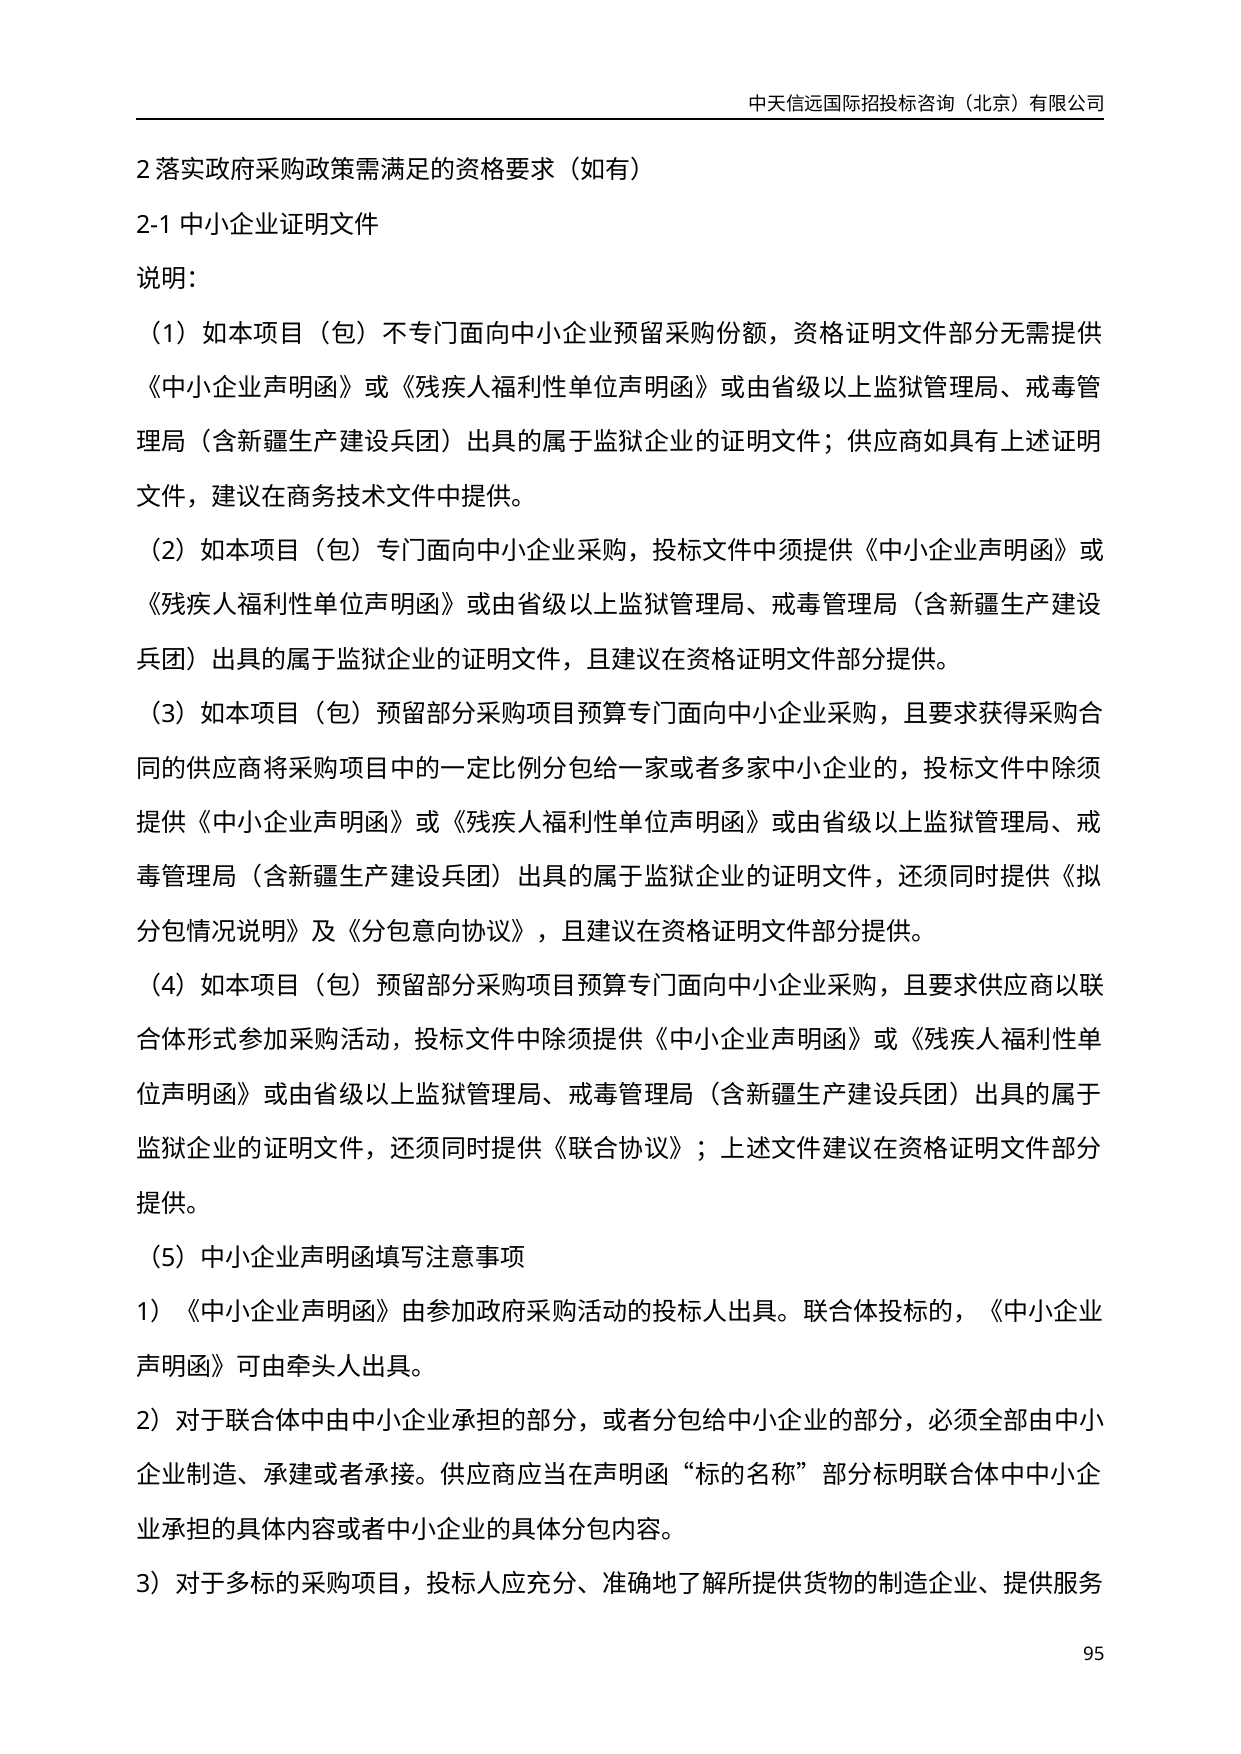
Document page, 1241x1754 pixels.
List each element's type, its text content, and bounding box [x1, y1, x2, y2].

text 1）《中小企业声明函》由参加政府采购活动的投标人出具。联合体投标的，《中小企业声明函》可由牵头人出具。 [136, 1292, 1104, 1382]
text （2）如本项目（包）专门面向中小企业采购，投标文件中须提供《中小企业声明函》或《残疾人福利性单位声明函》或由省级以上监狱管理局、戒毒管理局（含新疆生产建设兵团）出具的属于监狱企业的证明文件，且建议在资格证明文件部分提供。 [136, 531, 1104, 676]
text （4）如本项目（包）预留部分采购项目预算专门面向中小企业采购，且要求供应商以联合体形式参加采购活动，投标文件中除须提供《中小企业声明函》或《残疾人福利性单位声明函》或由省级以上监狱管理局、戒毒管理局（含新疆生产建设兵团）出具的属于监狱企业的证明文件，还须同时提供《联合协议》；上述文件建议在资格证明文件部分提供。 [136, 966, 1104, 1219]
text （5）中小企业声明函填写注意事项 [136, 1237, 1104, 1274]
text 2-1 中小企业证明文件 [136, 204, 1104, 241]
text （3）如本项目（包）预留部分采购项目预算专门面向中小企业采购，且要求获得采购合同的供应商将采购项目中的一定比例分包给一家或者多家中小企业的，投标文件中除须提供《中小企业声明函》或《残疾人福利性单位声明函》或由省级以上监狱管理局、戒毒管理局（含新疆生产建设兵团）出具的属于监狱企业的证明文件，还须同时提供《拟分包情况说明》及《分包意向协议》，且建议在资格证明文件部分提供。 [136, 694, 1104, 947]
text （1）如本项目（包）不专门面向中小企业预留采购份额，资格证明文件部分无需提供《中小企业声明函》或《残疾人福利性单位声明函》或由省级以上监狱管理局、戒毒管理局（含新疆生产建设兵团）出具的属于监狱企业的证明文件；供应商如具有上述证明文件，建议在商务技术文件中提供。 [136, 313, 1104, 512]
text 2）对于联合体中由中小企业承担的部分，或者分包给中小企业的部分，必须全部由中小企业制造、承建或者承接。供应商应当在声明函“标的名称”部分标明联合体中中小企业承担的具体内容或者中小企业的具体分包内容。 [136, 1401, 1104, 1546]
text 说明： [136, 259, 1104, 295]
text 2落实政府采购政策需满足的资格要求（如有） [136, 150, 1104, 186]
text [136, 1564, 1104, 1600]
